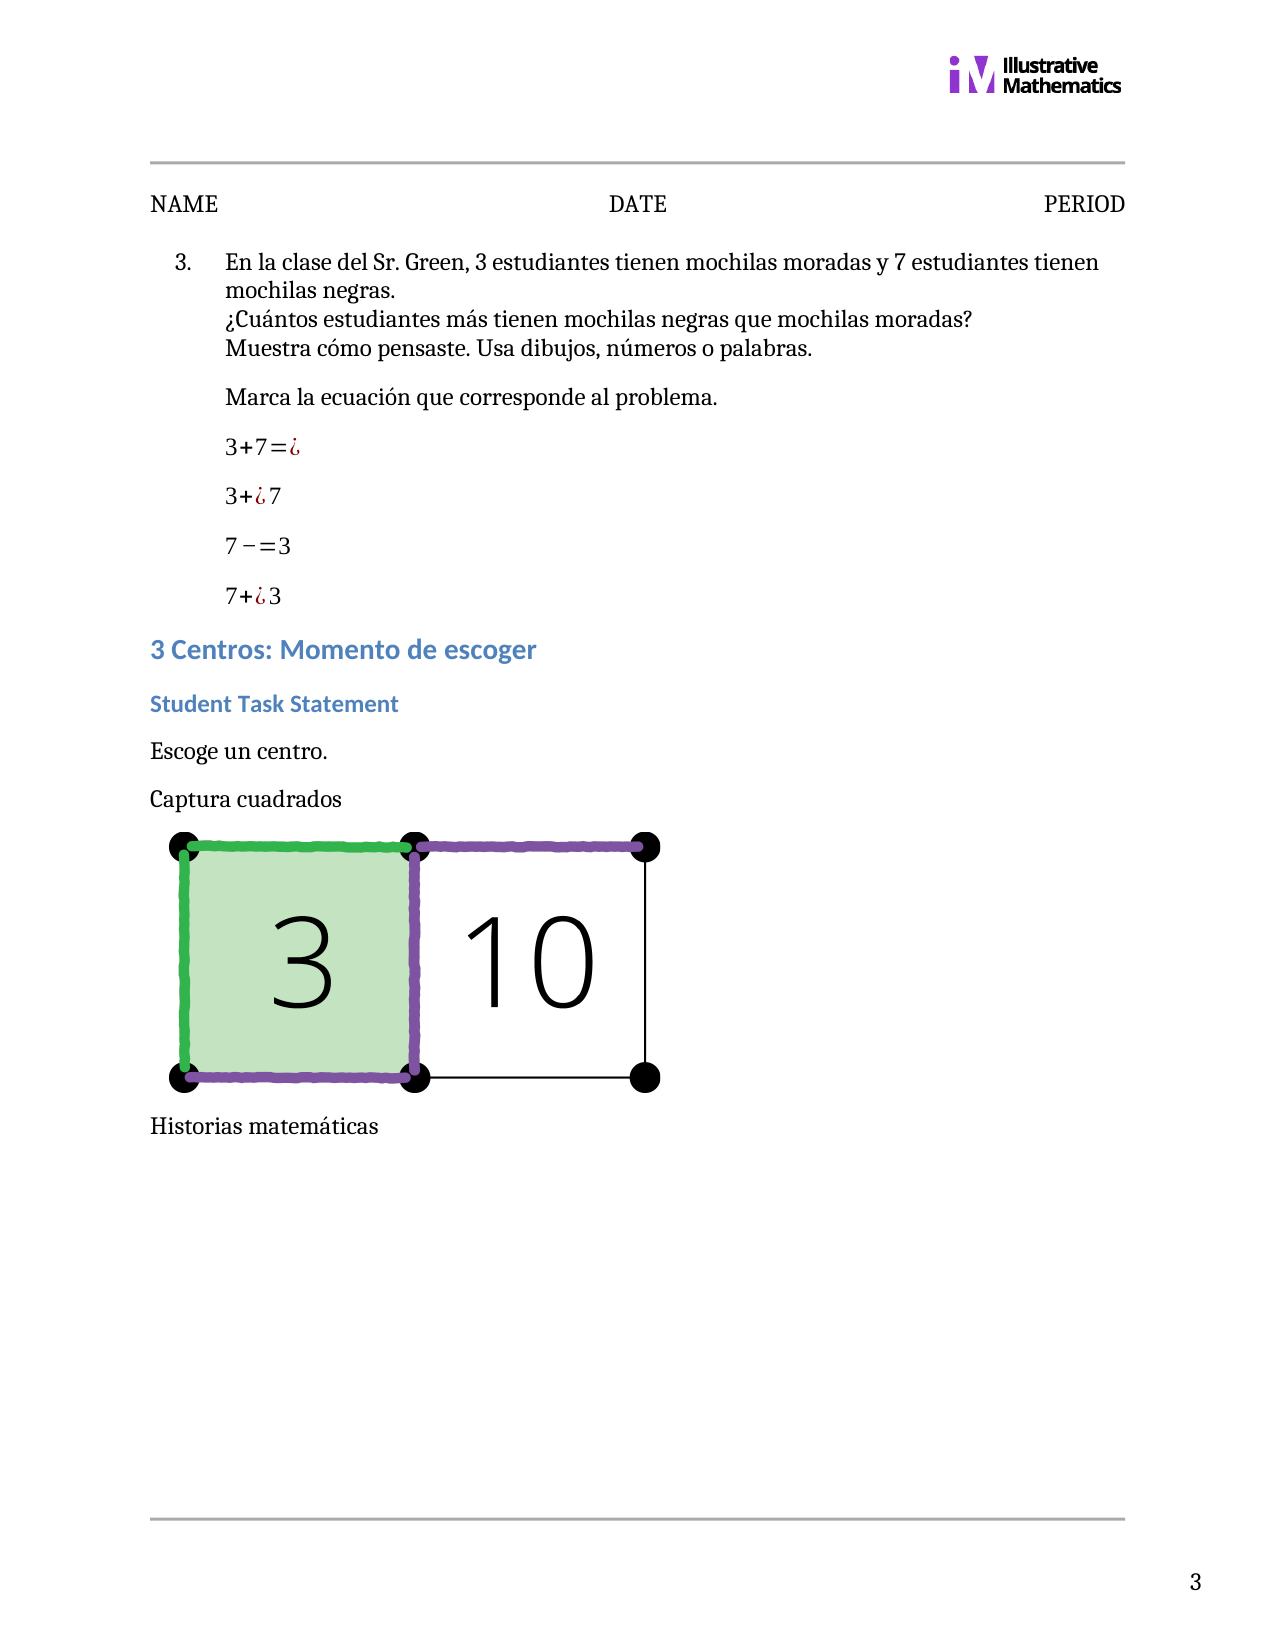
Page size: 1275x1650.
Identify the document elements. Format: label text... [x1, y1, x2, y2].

text Captura cuadrados [150, 784, 1125, 813]
picture [949, 55, 1121, 93]
text Escoge un centro. [150, 737, 1125, 766]
text Historias matemáticas [150, 1112, 1125, 1140]
list Marca la ecuación que corresponde al problema. [175, 383, 1125, 412]
subtitle Student Task Statement [150, 688, 1125, 718]
subtitle 3 Centros: Momento de escoger [150, 631, 1125, 667]
list En la clase del Sr. Green, 3 estudiantes tienen mochilas moradas y 7 estudiantes tienen mochilas negras. ¿Cuántos estudiantes más tienen mochilas negras que mochilas moradas? Muestra cómo pensaste. Usa dibujos, números o palabras. [175, 247, 1125, 362]
picture [168, 832, 661, 1093]
